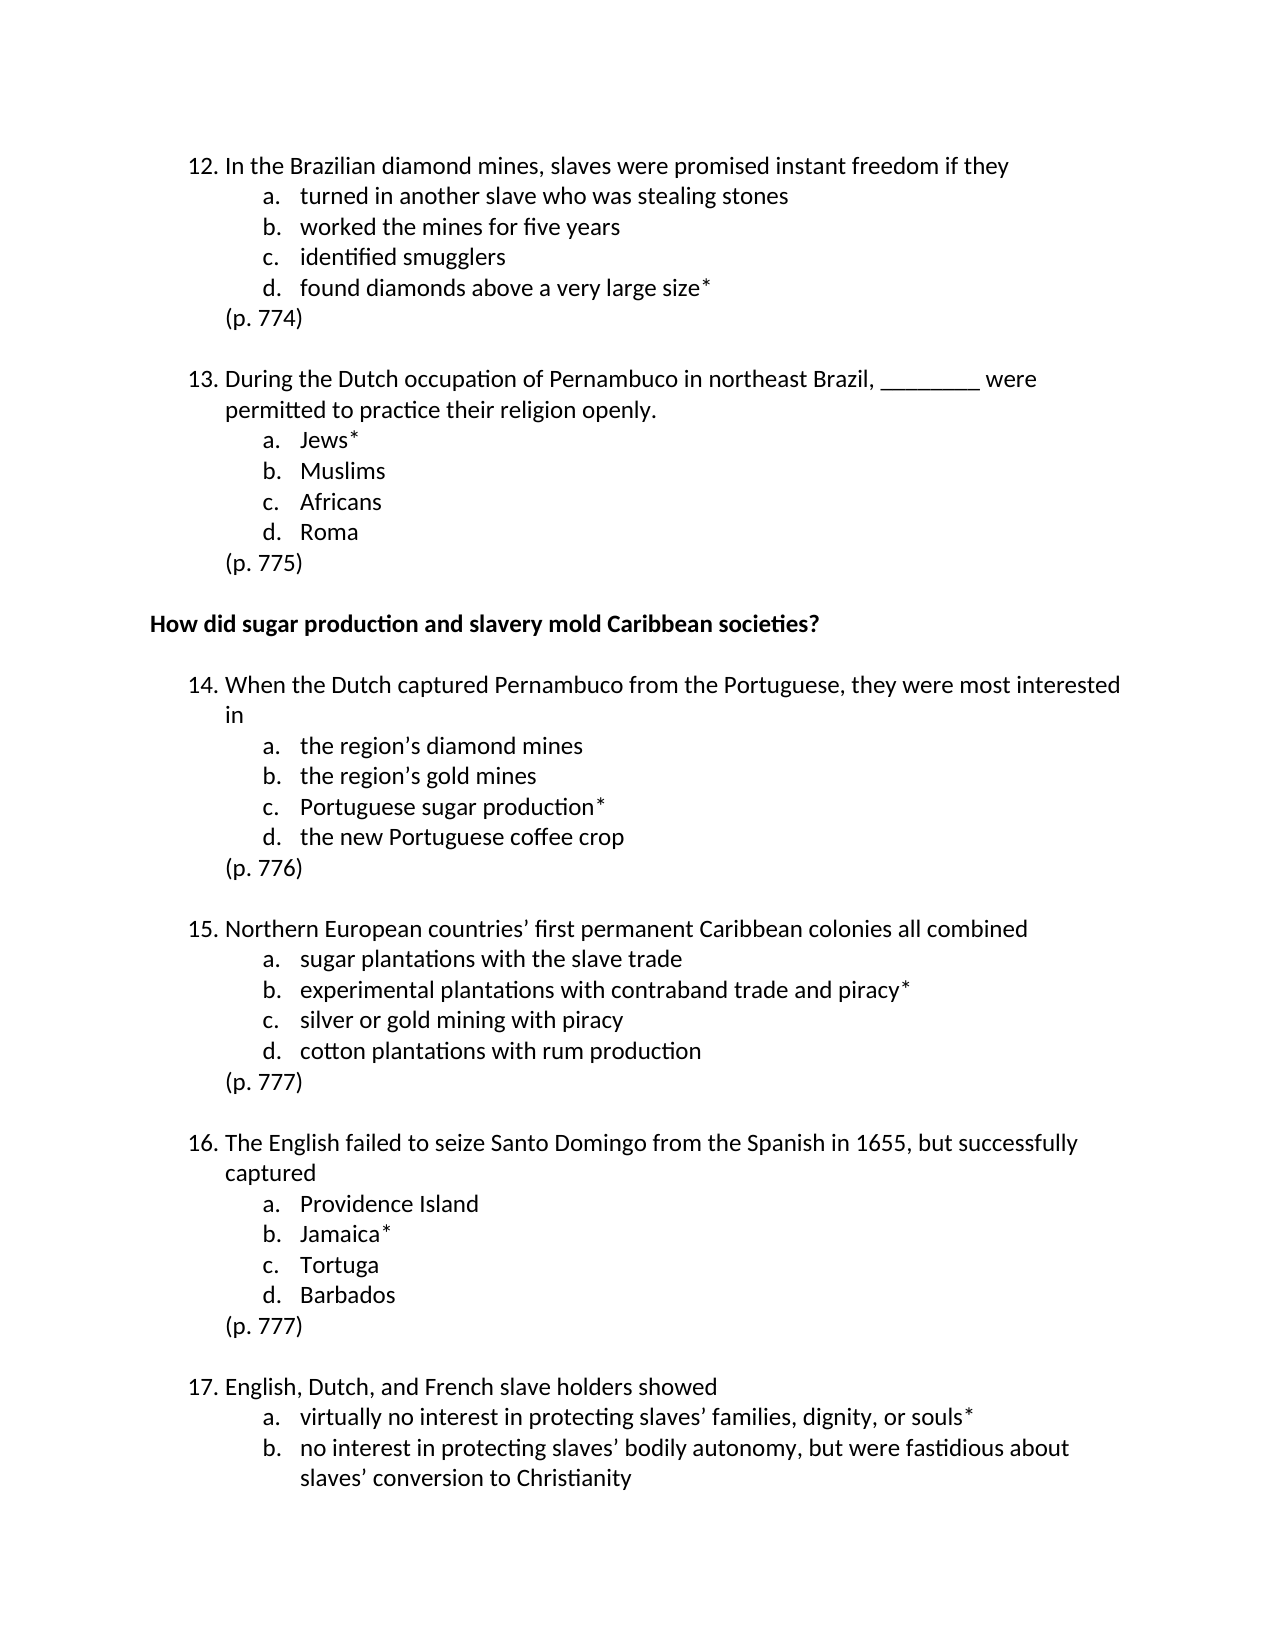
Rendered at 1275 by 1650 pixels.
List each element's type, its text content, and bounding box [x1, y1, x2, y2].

list Northern European countries’ first permanent Caribbean colonies all combined [187, 913, 1125, 943]
list cotton plantations with rum production [262, 1035, 1125, 1066]
list the new Portuguese coffee crop [262, 821, 1125, 852]
list Jamaica* [262, 1218, 1125, 1249]
list Barbados [262, 1279, 1125, 1310]
list Providence Island [262, 1188, 1125, 1218]
list the region’s gold mines [262, 760, 1125, 791]
list Africans [262, 486, 1125, 516]
text (p. 774) [225, 303, 1125, 333]
list Jews* [262, 425, 1125, 455]
list experimental plantations with contraband trade and piracy* [262, 974, 1125, 1004]
text How did sugar production and slavery mold Caribbean societies? [150, 608, 1125, 638]
list The English failed to seize Santo Domingo from the Spanish in 1655, but successfully captured [187, 1127, 1125, 1188]
list Roma [262, 516, 1125, 547]
list Muslims [262, 455, 1125, 486]
list identified smugglers [262, 242, 1125, 272]
list the region’s diamond mines [262, 730, 1125, 760]
list Tortuga [262, 1249, 1125, 1279]
list Portuguese sugar production* [262, 791, 1125, 821]
list found diamonds above a very large size* [262, 272, 1125, 303]
list During the Dutch occupation of Pernambuco in northeast Brazil, ________ were permitted to practice their religion openly. [187, 364, 1125, 425]
list worked the mines for five years [262, 211, 1125, 242]
list sugar plantations with the slave trade [262, 943, 1125, 974]
list In the Brazilian diamond mines, slaves were promised instant freedom if they [187, 150, 1125, 181]
list English, Dutch, and French slave holders showed [187, 1371, 1125, 1401]
text (p. 777) [225, 1310, 1125, 1340]
list virtually no interest in protecting slaves’ families, dignity, or souls* [262, 1401, 1125, 1432]
text (p. 776) [225, 852, 1125, 882]
text (p. 775) [225, 547, 1125, 577]
list no interest in protecting slaves’ bodily autonomy, but were fastidious about slaves’ conversion to Christianity [262, 1432, 1125, 1493]
list silver or gold mining with piracy [262, 1004, 1125, 1035]
list When the Dutch captured Pernambuco from the Portuguese, they were most interested in [187, 669, 1125, 730]
text (p. 777) [225, 1066, 1125, 1096]
list turned in another slave who was stealing stones [262, 181, 1125, 211]
